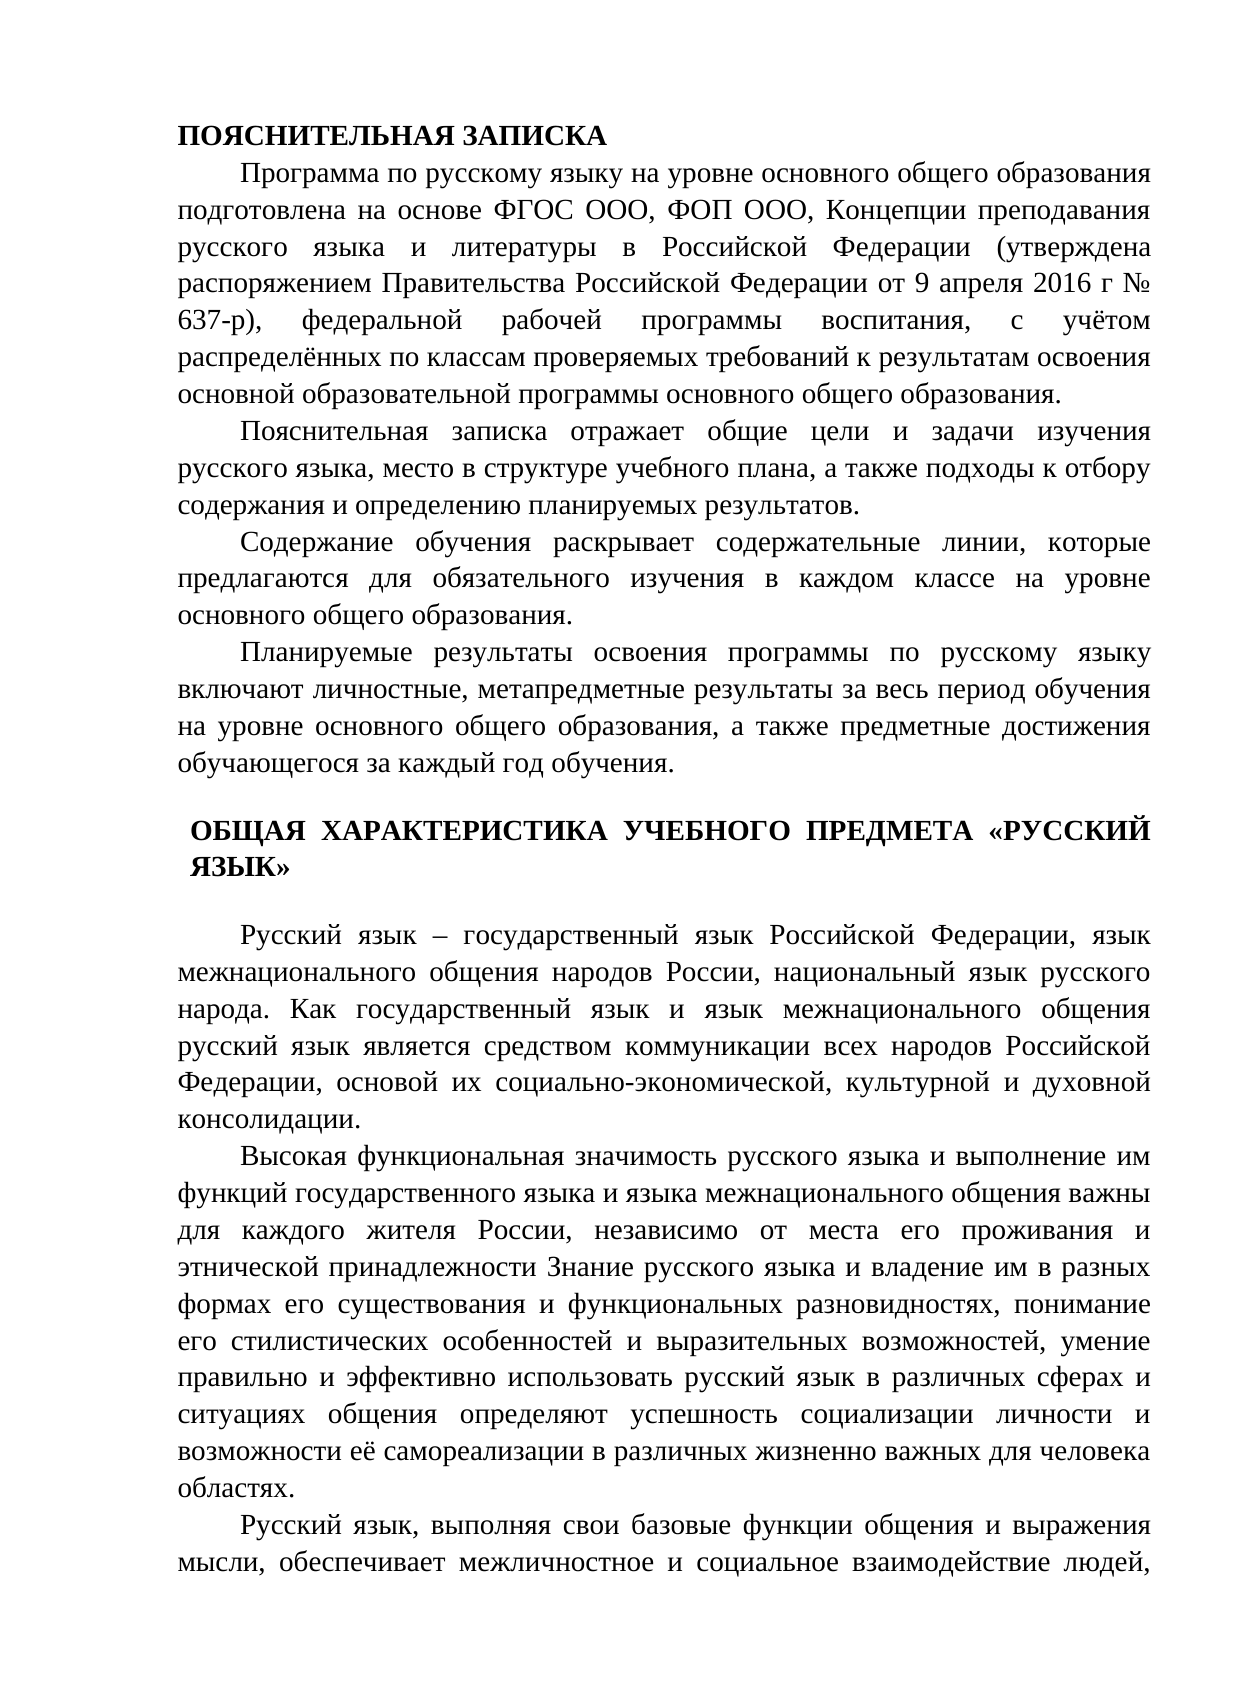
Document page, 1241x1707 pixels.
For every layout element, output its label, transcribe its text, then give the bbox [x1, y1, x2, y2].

text ​​ОБЩАЯ ХАРАКТЕРИСТИКА УЧЕБНОГО ПРЕДМЕТА «РУССКИЙ ЯЗЫК» [190, 813, 1152, 883]
text Русский язык – государственный язык Российской Федерации, язык межнационального общения народов России, национальный язык русского народа. Как государственный язык и язык межнационального общения русский язык является средством коммуникации всех народов Российской Федерации, основой их социально-экономической, культурной и духовной консолидации. [177, 917, 1152, 1135]
text Планируемые результаты освоения программы по русскому языку включают личностные, метапредметные результаты за весь период обучения на уровне основного общего образования, а также предметные достижения обучающегося за каждый год обучения. [177, 634, 1152, 778]
text Программа по русскому языку на уровне основного общего образования подготовлена на основе ФГОС ООО, ФОП ООО, Концепции преподавания русского языка и литературы в Российской Федерации (утверждена распоряжением Правительства Российской Федерации от 9 апреля 2016 г № 637-р), федеральной рабочей программы воспитания, с учётом распределённых по классам проверяемых требований к результатам освоения основной образовательной программы основного общего образования. [177, 155, 1152, 410]
text Пояснительная записка отражает общие цели и задачи изучения русского языка, место в структуре учебного плана, а также подходы к отбору содержания и определению планируемых результатов. [177, 413, 1152, 520]
text Содержание обучения раскрывает содержательные линии, которые предлагаются для обязательного изучения в каждом классе на уровне основного общего образования. [177, 524, 1152, 631]
text ПОЯСНИТЕЛЬН​АЯ ЗАПИСКА [177, 118, 1152, 152]
text Высокая функциональная значимость русского языка и выполнение им функций государственного языка и языка межнационального общения важны для каждого жителя России, независимо от места его проживания и этнической принадлежности Знание русского языка и владение им в разных формах его существования и функциональных разновидностях, понимание его стилистических особенностей и выразительных возможностей, умение правильно и эффективно использовать русский язык в различных сферах и ситуациях общения определяют успешность социализации личности и возможности её самореализации в различных жизненно важных для человека областях. [177, 1138, 1152, 1504]
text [177, 1507, 1152, 1577]
